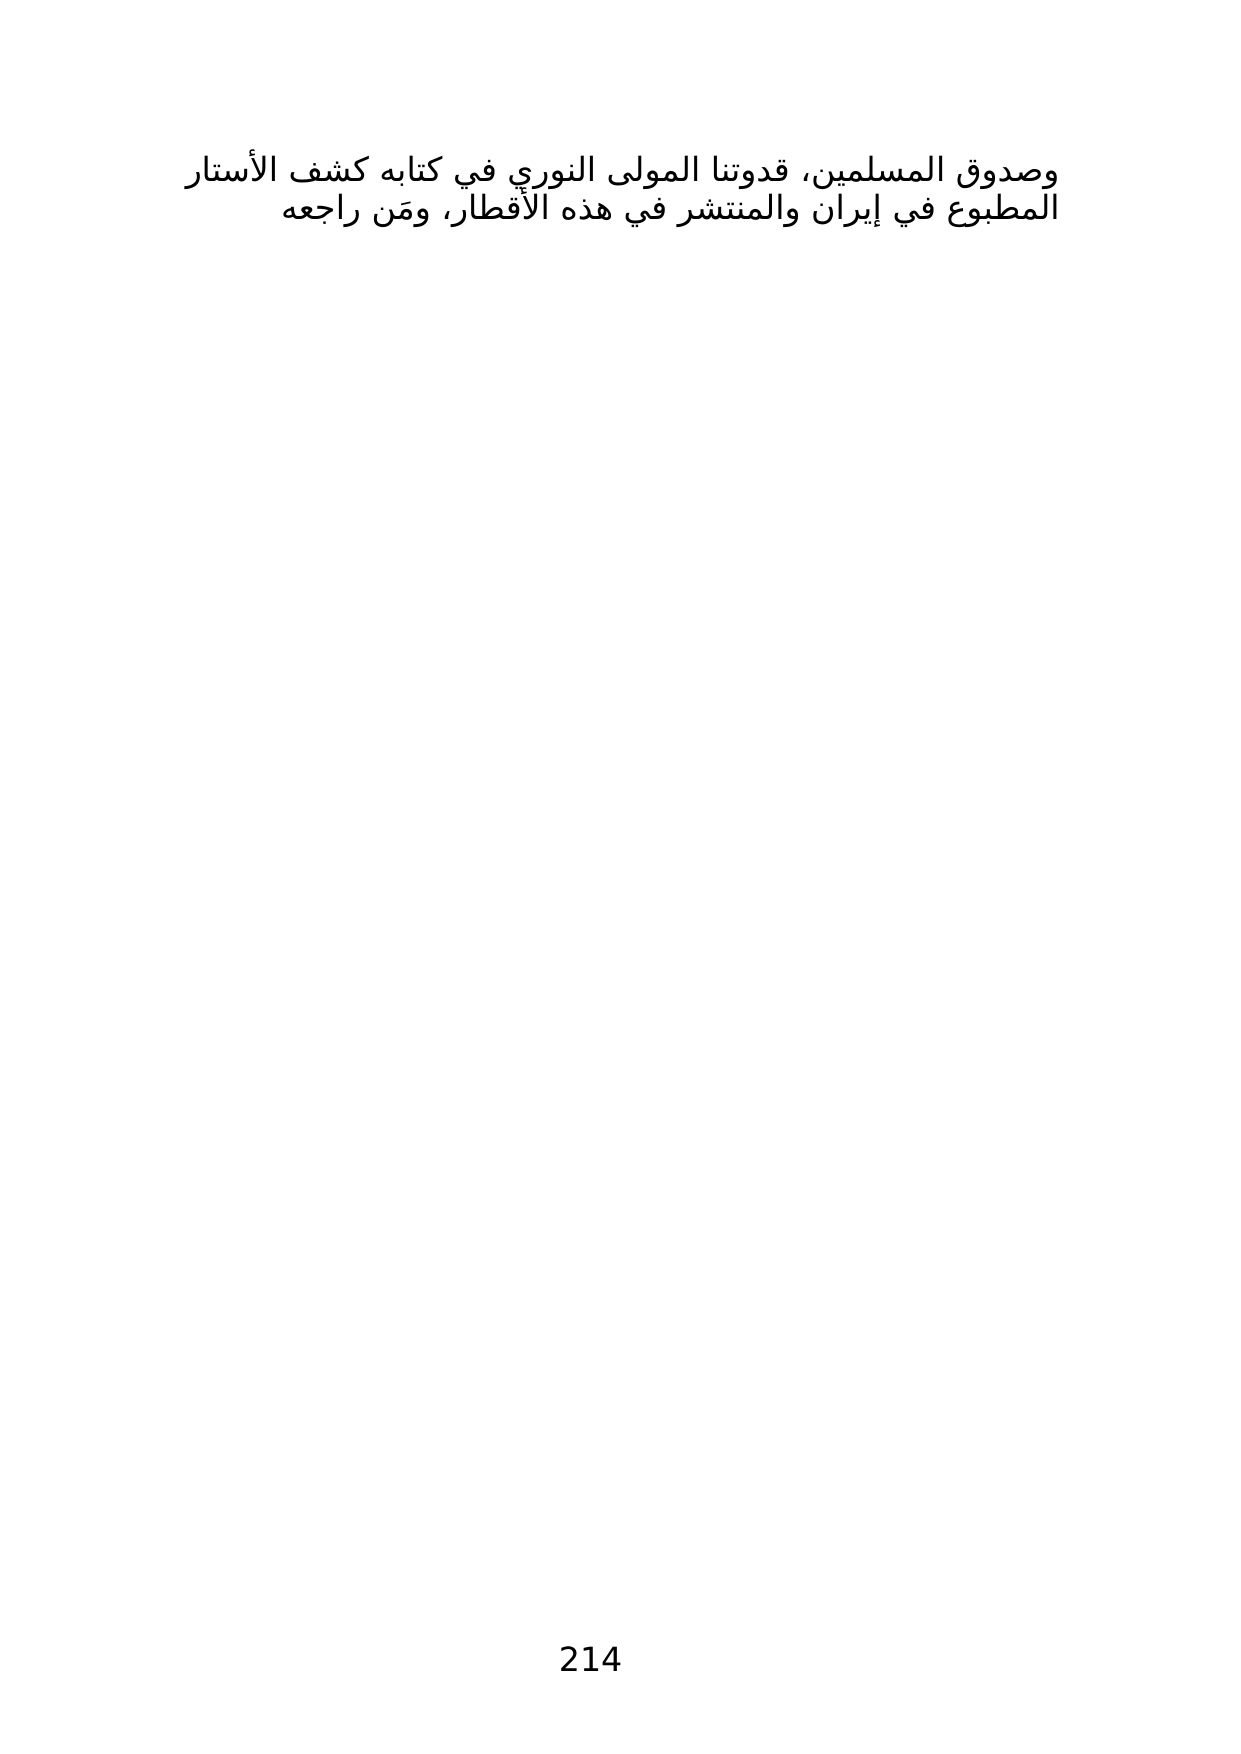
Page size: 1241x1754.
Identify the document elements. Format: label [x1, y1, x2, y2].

text [180, 150, 1060, 228]
